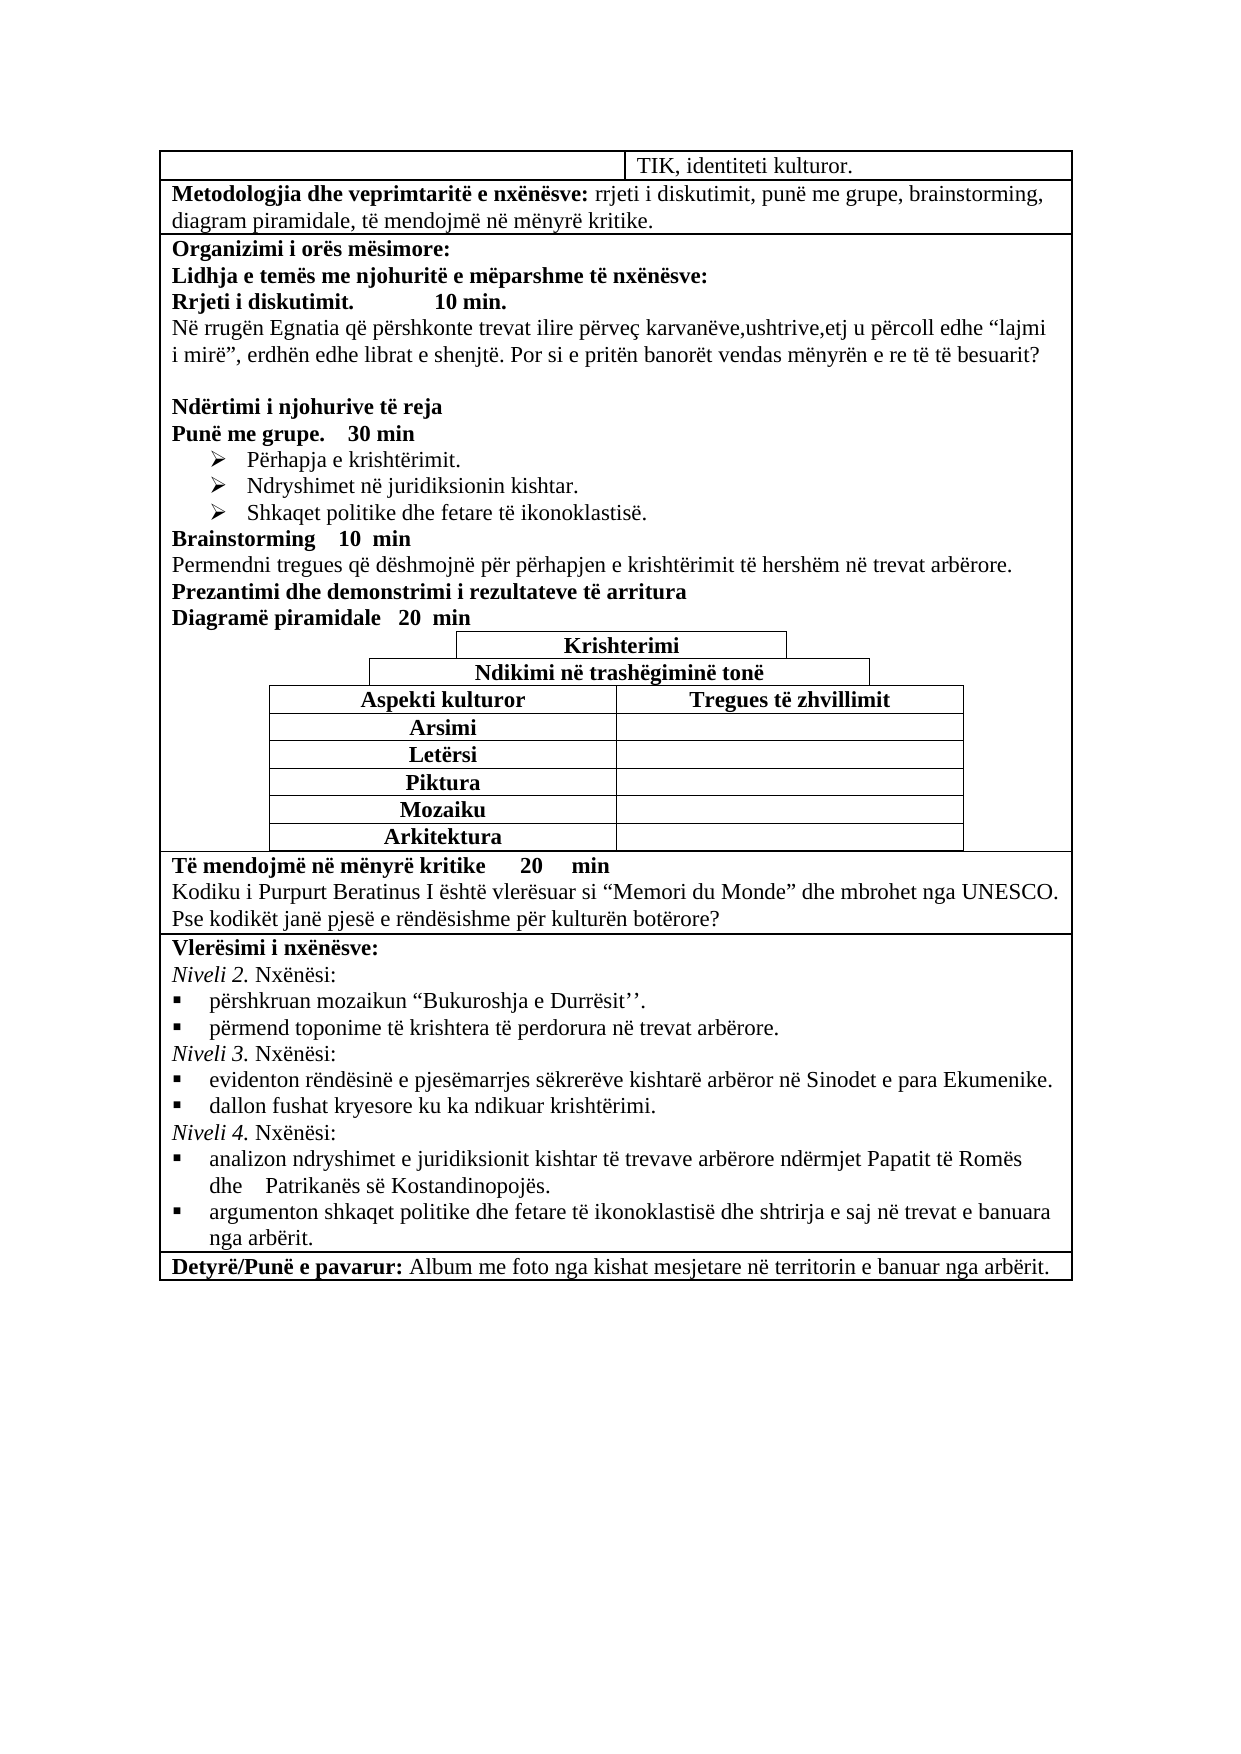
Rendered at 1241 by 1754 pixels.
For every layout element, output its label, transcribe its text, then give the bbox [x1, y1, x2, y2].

table_cell Të mendojmë në mënyrë kritike 20 min Kodiku i Purpurt Beratinus I është vlerësuar si “Memori du Monde” dhe mbrohet nga UNESCO. Pse kodikët janë pjesë e rëndësishme për kulturën botërore? [161, 852, 1071, 932]
table_cell Organizimi i orës mësimore: Lidhja e temës me njohuritë e mëparshme të nxënësve: Rrjeti i diskutimit. 10 min. Në rrugën Egnatia që përshkonte trevat ilire përveç karvanëve,ushtrive,etj u përcoll edhe “lajmi i mirë”, erdhën edhe librat e shenjtë. Por si e pritën banorët vendas mënyrën e re të të besuarit? Ndërtimi i njohurive të reja Punë me grupe. 30 min Përhapja e krishtërimit. Ndryshimet në juridiksionin kishtar. Shkaqet politike dhe fetare të ikonoklastisë. Brainstorming 10 min Permendni tregues që dëshmojnë për përhapjen e krishtërimit të hershëm në trevat arbërore. Prezantimi dhe demonstrimi i rezultateve të arritura Diagramë piramidale 20 min [161, 235, 1071, 851]
table_cell Detyrë/Punë e pavarur: Album me foto nga kishat mesjetare në territorin e banuar nga arbërit. [161, 1253, 1071, 1279]
table_cell Vlerësimi i nxënësve: Niveli 2. Nxënësi: përshkruan mozaikun “Bukuroshja e Durrësit’’. përmend toponime të krishtera të perdorura në trevat arbërore. Niveli 3. Nxënësi: evidenton rëndësinë e pjesëmarrjes sëkrerëve kishtarë arbëror në Sinodet e para Ekumenike. dallon fushat kryesore ku ka ndikuar krishtërimi. Niveli 4. Nxënësi: analizon ndryshimet e juridiksionit kishtar të trevave arbërore ndërmjet Papatit të Romës dhe Patrikanës së Kostandinopojës. argumenton shkaqet politike dhe fetare të ikonoklastisë dhe shtrirja e saj në trevat e banuara nga arbërit. [161, 935, 1071, 1251]
table_cell Metodologjia dhe veprimtaritë e nxënësve: rrjeti i diskutimit, punë me grupe, brainstorming, diagram piramidale, të mendojmë në mënyrë kritike. [161, 181, 1071, 233]
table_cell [626, 152, 1071, 178]
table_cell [161, 152, 624, 178]
